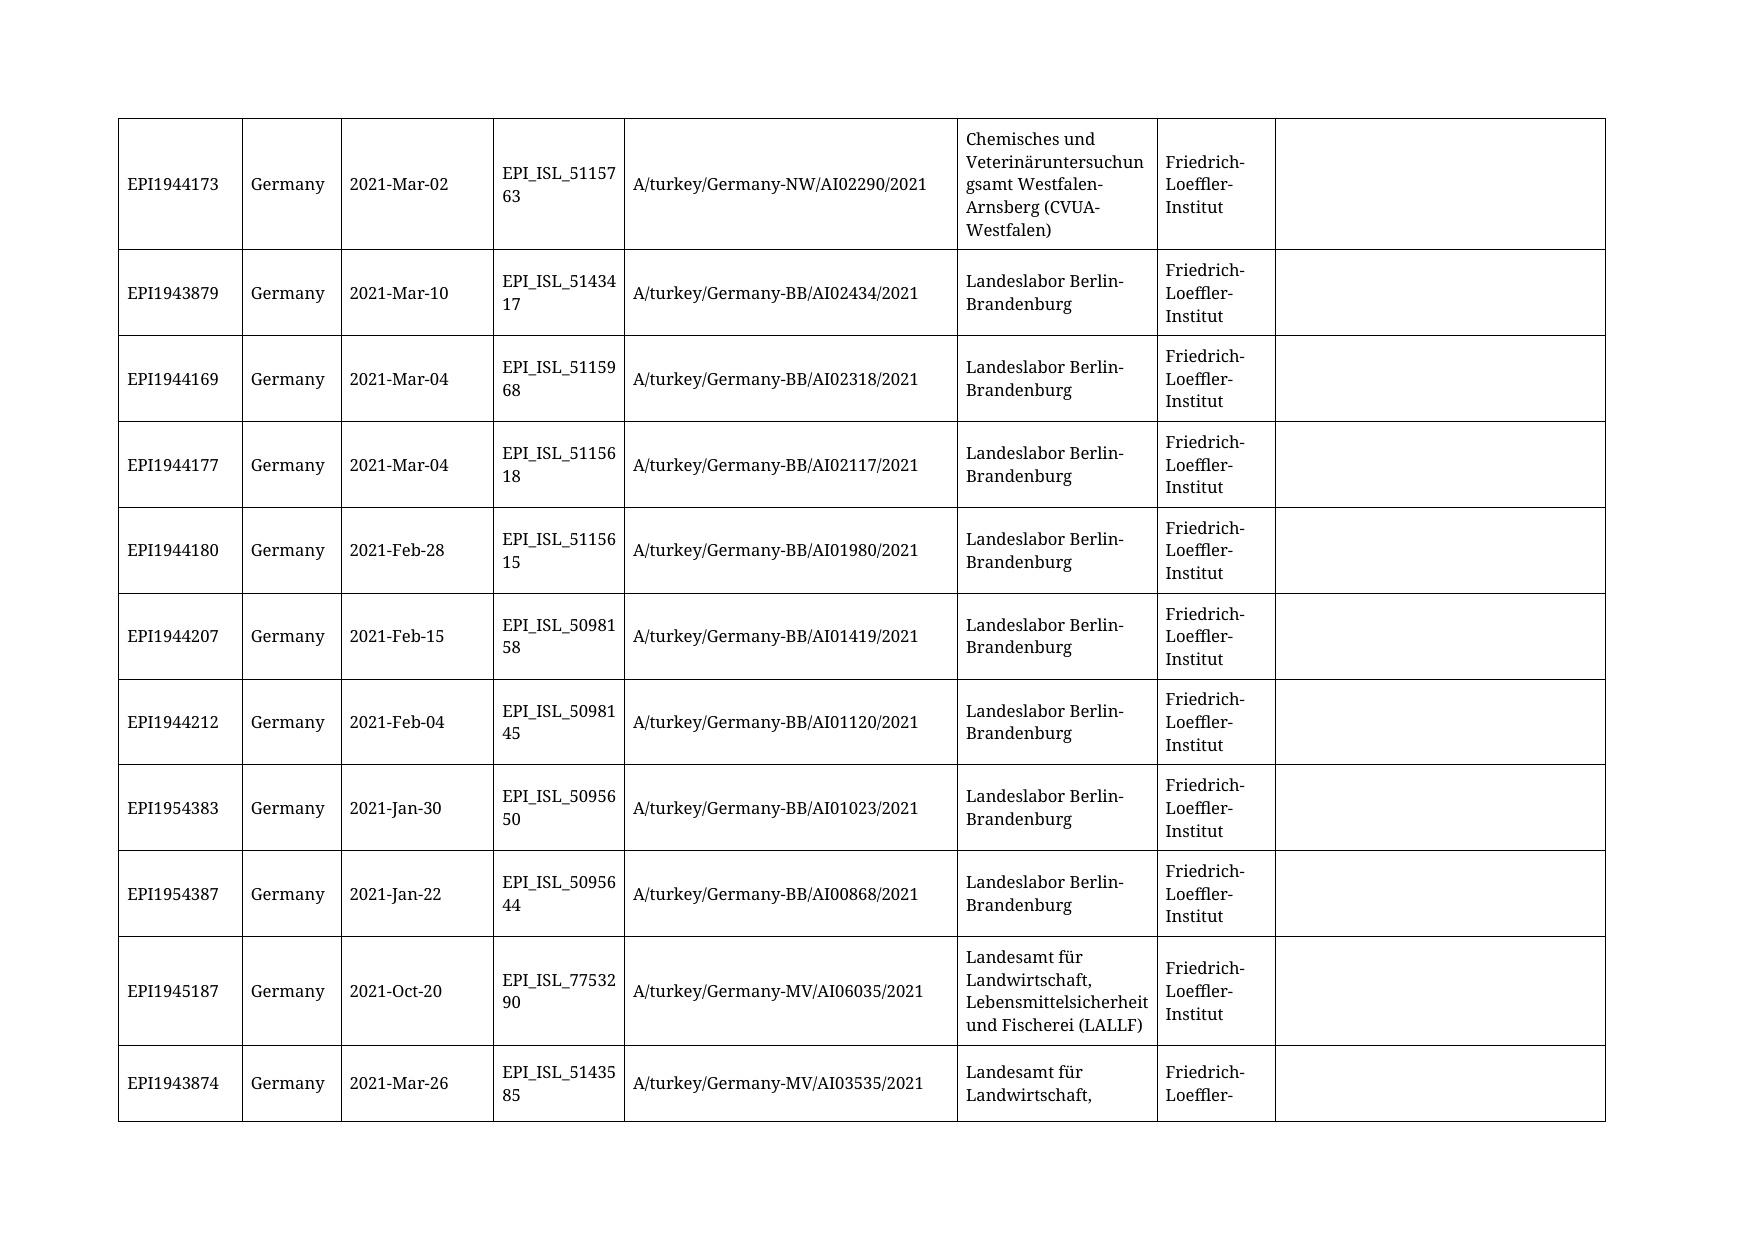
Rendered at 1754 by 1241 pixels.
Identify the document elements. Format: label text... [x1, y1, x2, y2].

table_cell Landeslabor Berlin-Brandenburg [958, 336, 1157, 421]
table_cell [1276, 680, 1605, 764]
table_cell Germany [243, 937, 341, 1044]
table_cell [1276, 594, 1605, 678]
table_cell EPI1944169 [119, 336, 242, 421]
table_cell EPI_ISL_5115618 [494, 422, 624, 507]
table_cell Germany [243, 765, 341, 850]
table_cell Landeslabor Berlin-Brandenburg [958, 765, 1157, 850]
table_cell 2021-Mar-04 [342, 422, 493, 507]
table_cell EPI1943874 [119, 1046, 242, 1121]
table_cell Friedrich-Loeffler-Institut [1158, 250, 1275, 335]
table_cell A/turkey/Germany-MV/AI06035/2021 [625, 937, 957, 1044]
table_cell Friedrich-Loeffler-Institut [1158, 765, 1275, 850]
table_cell Germany [243, 422, 341, 507]
table_cell Friedrich-Loeffler-Institut [1158, 680, 1275, 764]
table_cell EPI_ISL_5115763 [494, 119, 624, 249]
table_cell A/turkey/Germany-BB/AI02434/2021 [625, 250, 957, 335]
table_cell EPI1943879 [119, 250, 242, 335]
table_cell EPI1944177 [119, 422, 242, 507]
table_cell EPI1944180 [119, 508, 242, 593]
table_cell A/turkey/Germany-BB/AI02117/2021 [625, 422, 957, 507]
table_cell Germany [243, 508, 341, 593]
table_cell [1276, 937, 1605, 1044]
table_cell A/turkey/Germany-BB/AI00868/2021 [625, 851, 957, 936]
table_cell A/turkey/Germany-BB/AI01023/2021 [625, 765, 957, 850]
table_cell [625, 1046, 957, 1121]
table_cell [1276, 119, 1605, 249]
table_cell EPI1944173 [119, 119, 242, 249]
table_cell 2021-Mar-04 [342, 336, 493, 421]
table_cell Landesamt für Landwirtschaft, Lebensmittelsicherheit und Fischerei (LALLF) [958, 937, 1157, 1044]
table_cell Germany [243, 680, 341, 764]
table_cell Landeslabor Berlin-Brandenburg [958, 508, 1157, 593]
table_cell 2021-Mar-26 [342, 1046, 493, 1121]
table_cell Germany [243, 119, 341, 249]
table_cell A/turkey/Germany-BB/AI02318/2021 [625, 336, 957, 421]
table_cell EPI_ISL_5143417 [494, 250, 624, 335]
table_cell EPI_ISL_5115615 [494, 508, 624, 593]
table_cell Friedrich-Loeffler-Institut [1158, 508, 1275, 593]
table_cell [1276, 422, 1605, 507]
table_cell Friedrich-Loeffler-Institut [1158, 422, 1275, 507]
table_cell EPI_ISL_5095644 [494, 851, 624, 936]
table_cell Germany [243, 336, 341, 421]
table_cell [958, 1046, 1157, 1121]
table_cell EPI1945187 [119, 937, 242, 1044]
table_cell Friedrich-Loeffler-Institut [1158, 336, 1275, 421]
table_cell 2021-Jan-22 [342, 851, 493, 936]
table_cell 2021-Mar-10 [342, 250, 493, 335]
table_cell Friedrich-Loeffler-Institut [1158, 937, 1275, 1044]
table_cell EPI_ISL_5098158 [494, 594, 624, 678]
table_cell Chemisches und Veterinäruntersuchungsamt Westfalen-Arnsberg (CVUA-Westfalen) [958, 119, 1157, 249]
table_cell [1276, 765, 1605, 850]
table_cell 2021-Feb-04 [342, 680, 493, 764]
table_cell Germany [243, 250, 341, 335]
table_cell Germany [243, 1046, 341, 1121]
table_cell EPI1954383 [119, 765, 242, 850]
table_cell 2021-Oct-20 [342, 937, 493, 1044]
table_cell [1276, 250, 1605, 335]
table_cell Landeslabor Berlin-Brandenburg [958, 250, 1157, 335]
table_cell [1276, 508, 1605, 593]
table_cell Landeslabor Berlin-Brandenburg [958, 851, 1157, 936]
table_cell Germany [243, 851, 341, 936]
table_cell EPI_ISL_5095650 [494, 765, 624, 850]
table_cell A/turkey/Germany-NW/AI02290/2021 [625, 119, 957, 249]
table_cell Landeslabor Berlin-Brandenburg [958, 422, 1157, 507]
table_cell [1276, 336, 1605, 421]
table_cell EPI_ISL_5143585 [494, 1046, 624, 1121]
table_cell EPI_ISL_5098145 [494, 680, 624, 764]
table_cell A/turkey/Germany-BB/AI01120/2021 [625, 680, 957, 764]
table_cell Landeslabor Berlin-Brandenburg [958, 680, 1157, 764]
table_cell EPI_ISL_5115968 [494, 336, 624, 421]
table_cell EPI_ISL_7753290 [494, 937, 624, 1044]
table_cell Germany [243, 594, 341, 678]
table_cell Friedrich-Loeffler-Institut [1158, 851, 1275, 936]
table_cell [1276, 1046, 1605, 1121]
table_cell 2021-Feb-15 [342, 594, 493, 678]
table_cell 2021-Feb-28 [342, 508, 493, 593]
table_cell [1276, 851, 1605, 936]
table_cell EPI1944207 [119, 594, 242, 678]
table_cell Friedrich-Loeffler-Institut [1158, 119, 1275, 249]
table_cell Friedrich-Loeffler-Institut [1158, 594, 1275, 678]
table_cell EPI1954387 [119, 851, 242, 936]
table_cell 2021-Mar-02 [342, 119, 493, 249]
table_cell Landeslabor Berlin-Brandenburg [958, 594, 1157, 678]
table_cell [1158, 1046, 1275, 1121]
table_cell 2021-Jan-30 [342, 765, 493, 850]
table_cell EPI1944212 [119, 680, 242, 764]
table_cell A/turkey/Germany-BB/AI01419/2021 [625, 594, 957, 678]
table_cell A/turkey/Germany-BB/AI01980/2021 [625, 508, 957, 593]
